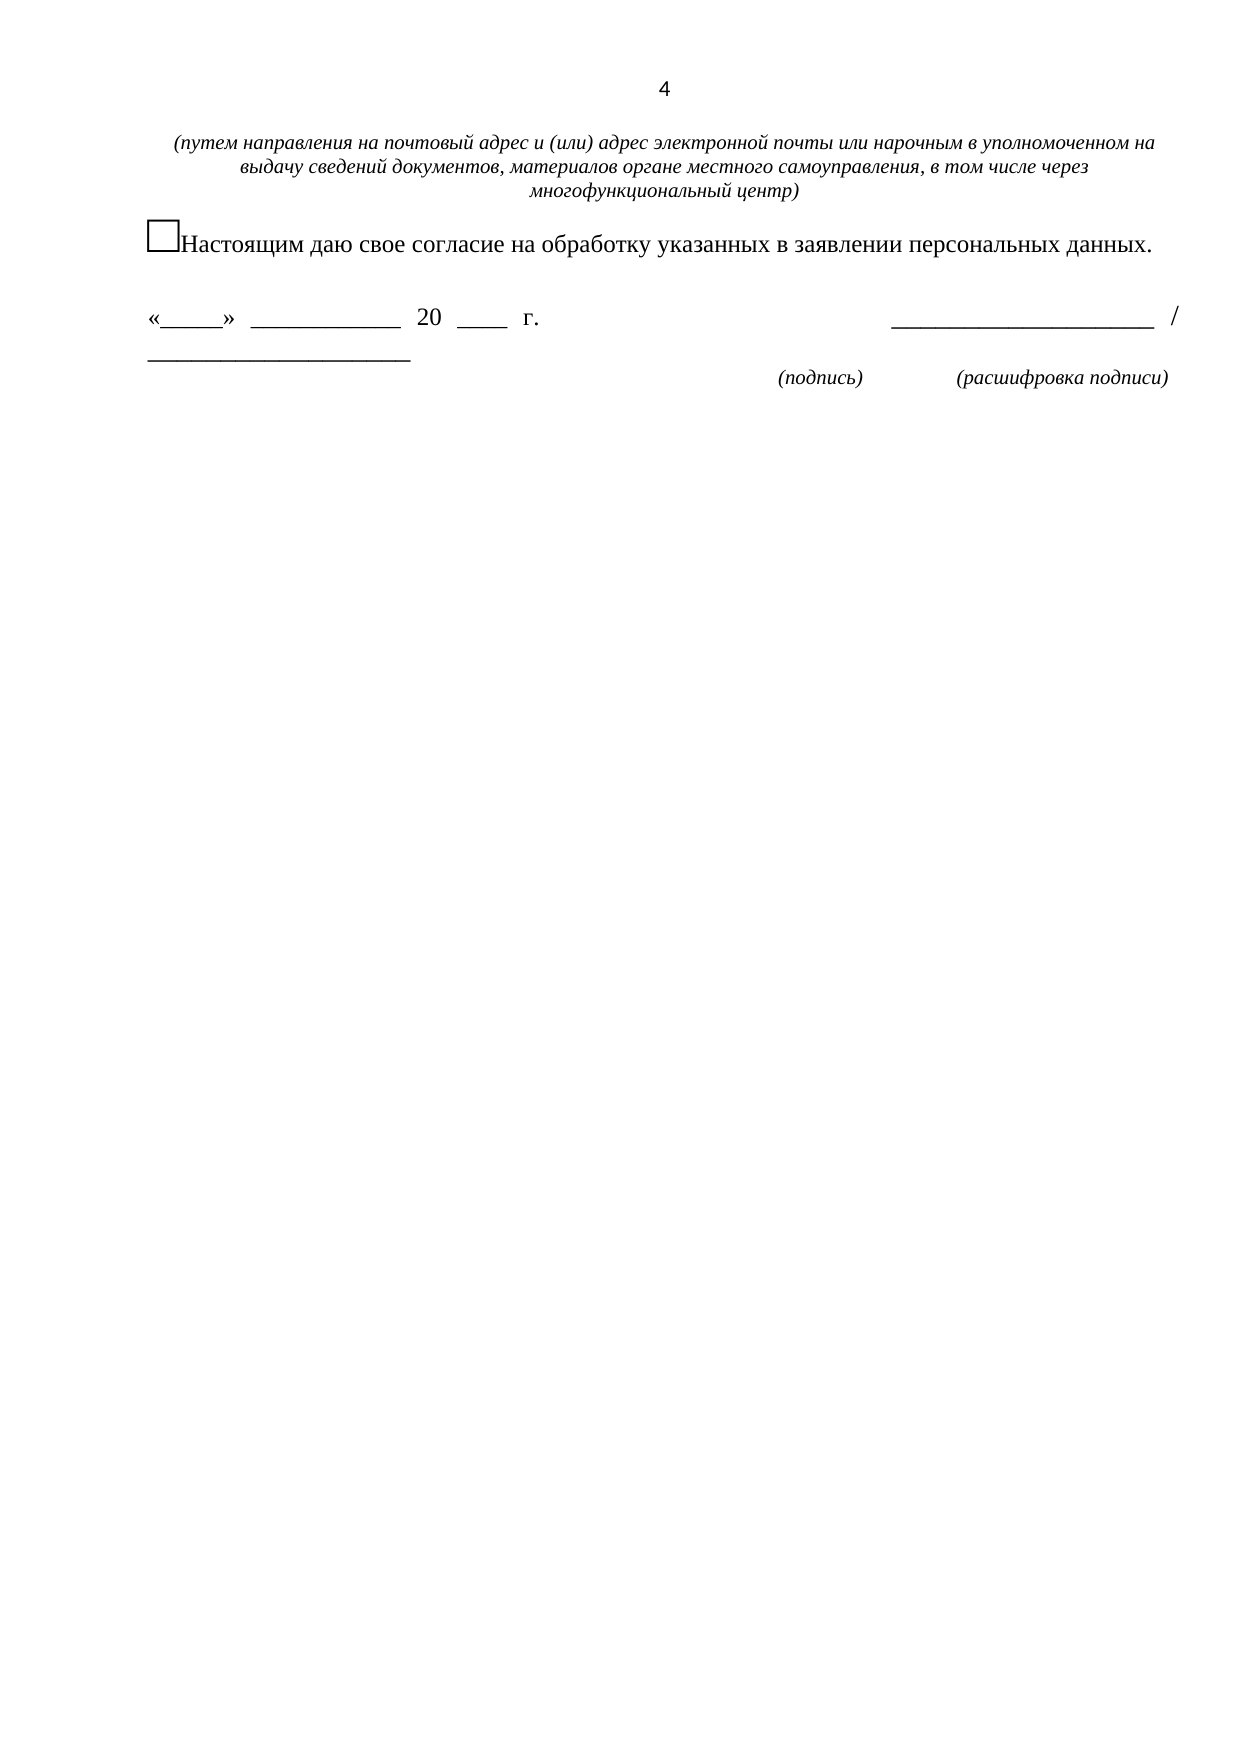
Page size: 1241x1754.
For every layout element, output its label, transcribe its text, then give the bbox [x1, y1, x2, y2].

text (подпись) (расшифровка подписи) [148, 365, 1181, 389]
text (путем направления на почтовый адрес и (или) адрес электронной почты или нарочным в уполномоченном на выдачу сведений документов, материалов органе местного самоуправления, в том числе через многофункциональный центр) [148, 130, 1181, 202]
text □Настоящим даю свое согласие на обработку указанных в заявлении персональных данных. [148, 202, 1181, 264]
text «_____» ____________ 20 ____ г. __________________ / __________________ [148, 298, 1181, 365]
